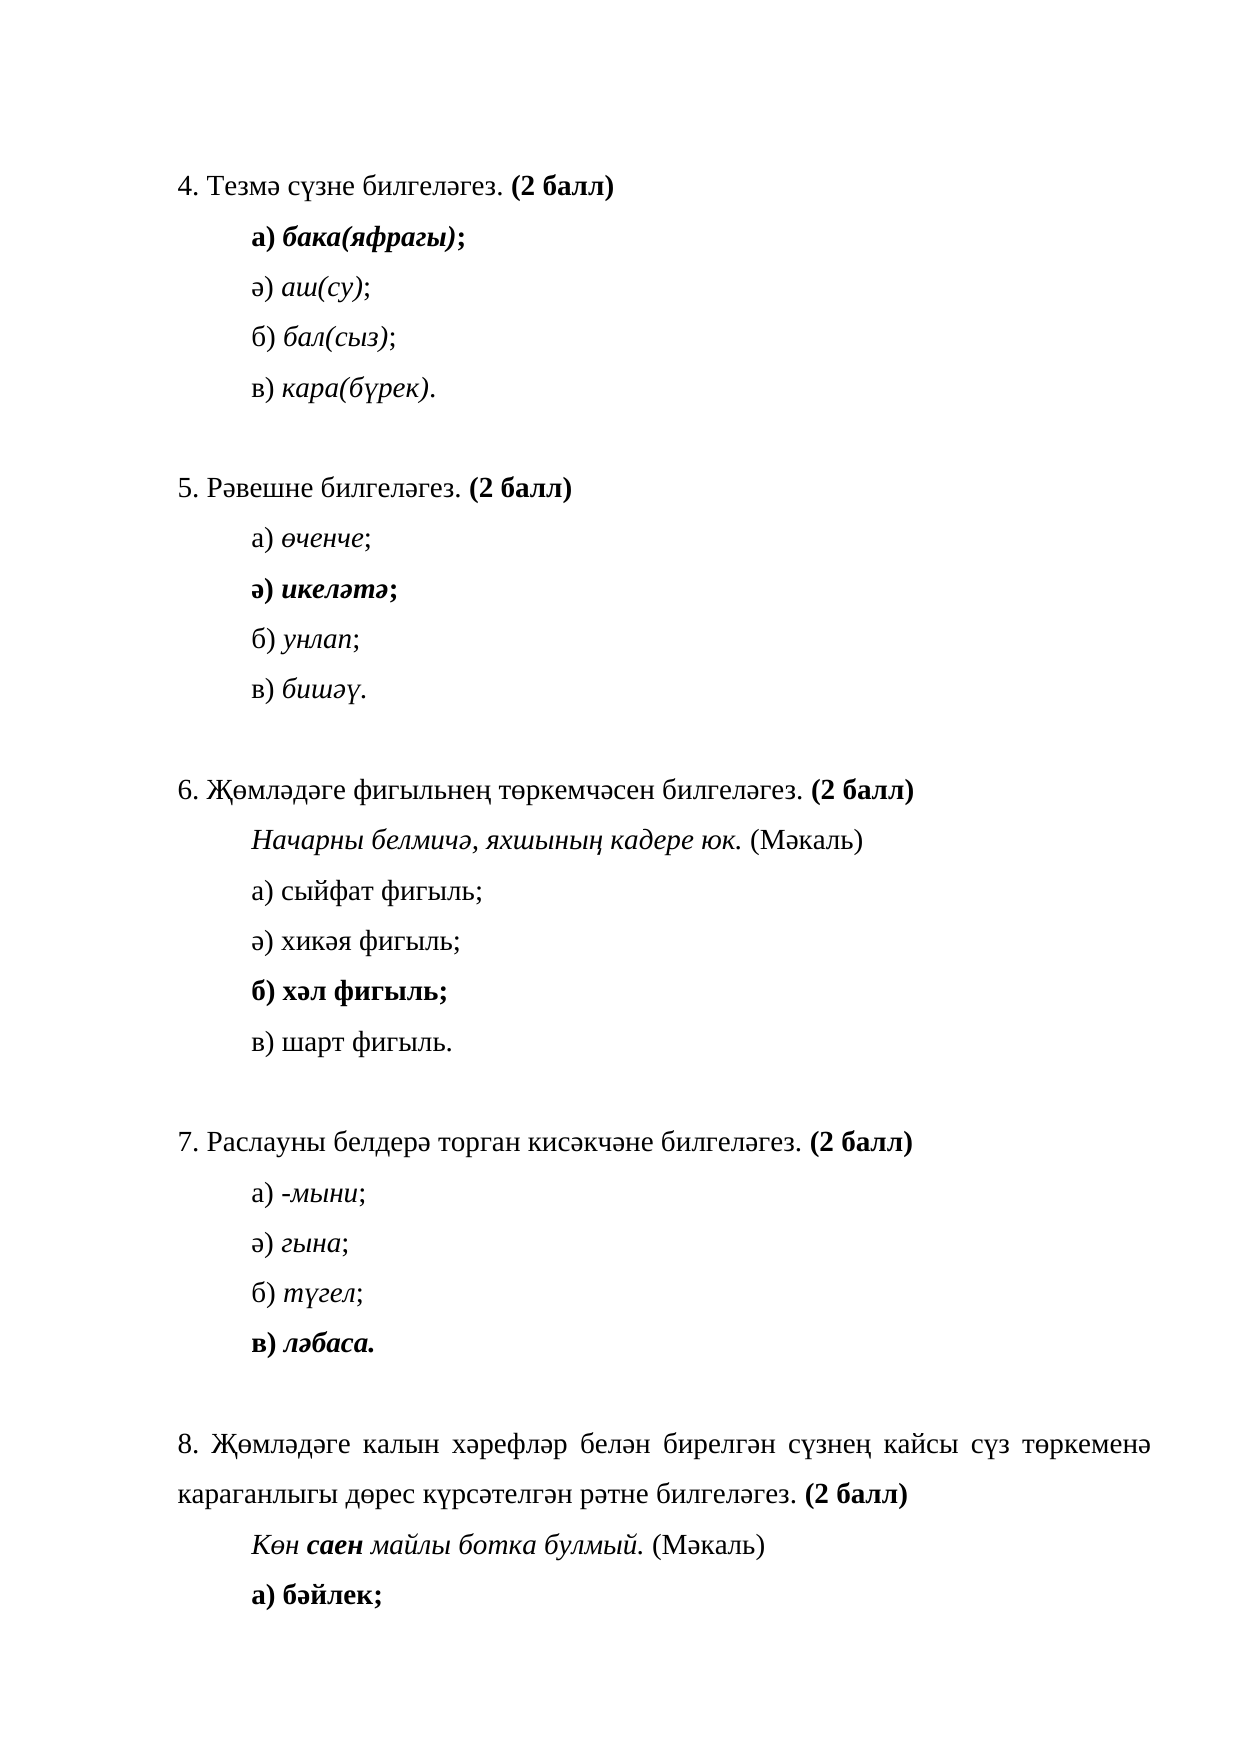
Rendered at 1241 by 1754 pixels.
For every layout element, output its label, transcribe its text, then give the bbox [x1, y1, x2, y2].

text в) бишәү. [177, 672, 1152, 705]
text а) өченче; [177, 521, 1152, 554]
text 5. Рәвешне билгеләгез. (2 балл) [177, 470, 1152, 504]
text 6. Җөмләдәге фигыльнең төркемчәсен билгеләгез. (2 балл) [177, 772, 1152, 806]
text 7. Раслауны белдерә торган кисәкчәне билгеләгез. (2 балл) [177, 1124, 1152, 1158]
text 8. Җөмләдәге калын хәрефләр белән бирелгән сүзнең кайсы сүз төркеменә караганлыгы дөрес күрсәтелгән рәтне билгеләгез. (2 балл) [177, 1426, 1152, 1510]
text а) бака(яфрагы); [177, 219, 1152, 252]
text а) бәйлек; [177, 1577, 1152, 1611]
text в) шарт фигыль. [177, 1024, 1152, 1057]
text б) хәл фигыль; [177, 973, 1152, 1007]
text ә) икеләтә; [177, 571, 1152, 604]
text в) ләбаса. [177, 1326, 1152, 1359]
text в) кара(бүрек). [177, 370, 1152, 403]
text б) унлап; [177, 621, 1152, 655]
text а) -мыни; [177, 1175, 1152, 1208]
text ә) хикәя фигыль; [177, 923, 1152, 957]
text Көн саен майлы ботка булмый. (Мәкаль) [177, 1527, 1152, 1560]
text ә) аш(су); [177, 269, 1152, 303]
text Начарны белмичә, яхшының кадере юк. (Мәкаль) [177, 822, 1152, 856]
text б) бал(сыз); [177, 319, 1152, 353]
text ә) гына; [177, 1225, 1152, 1258]
text б) түгел; [177, 1275, 1152, 1309]
text а) сыйфат фигыль; [177, 873, 1152, 906]
text 4. Тезмә сүзне билгеләгез. (2 балл) [177, 168, 1152, 202]
